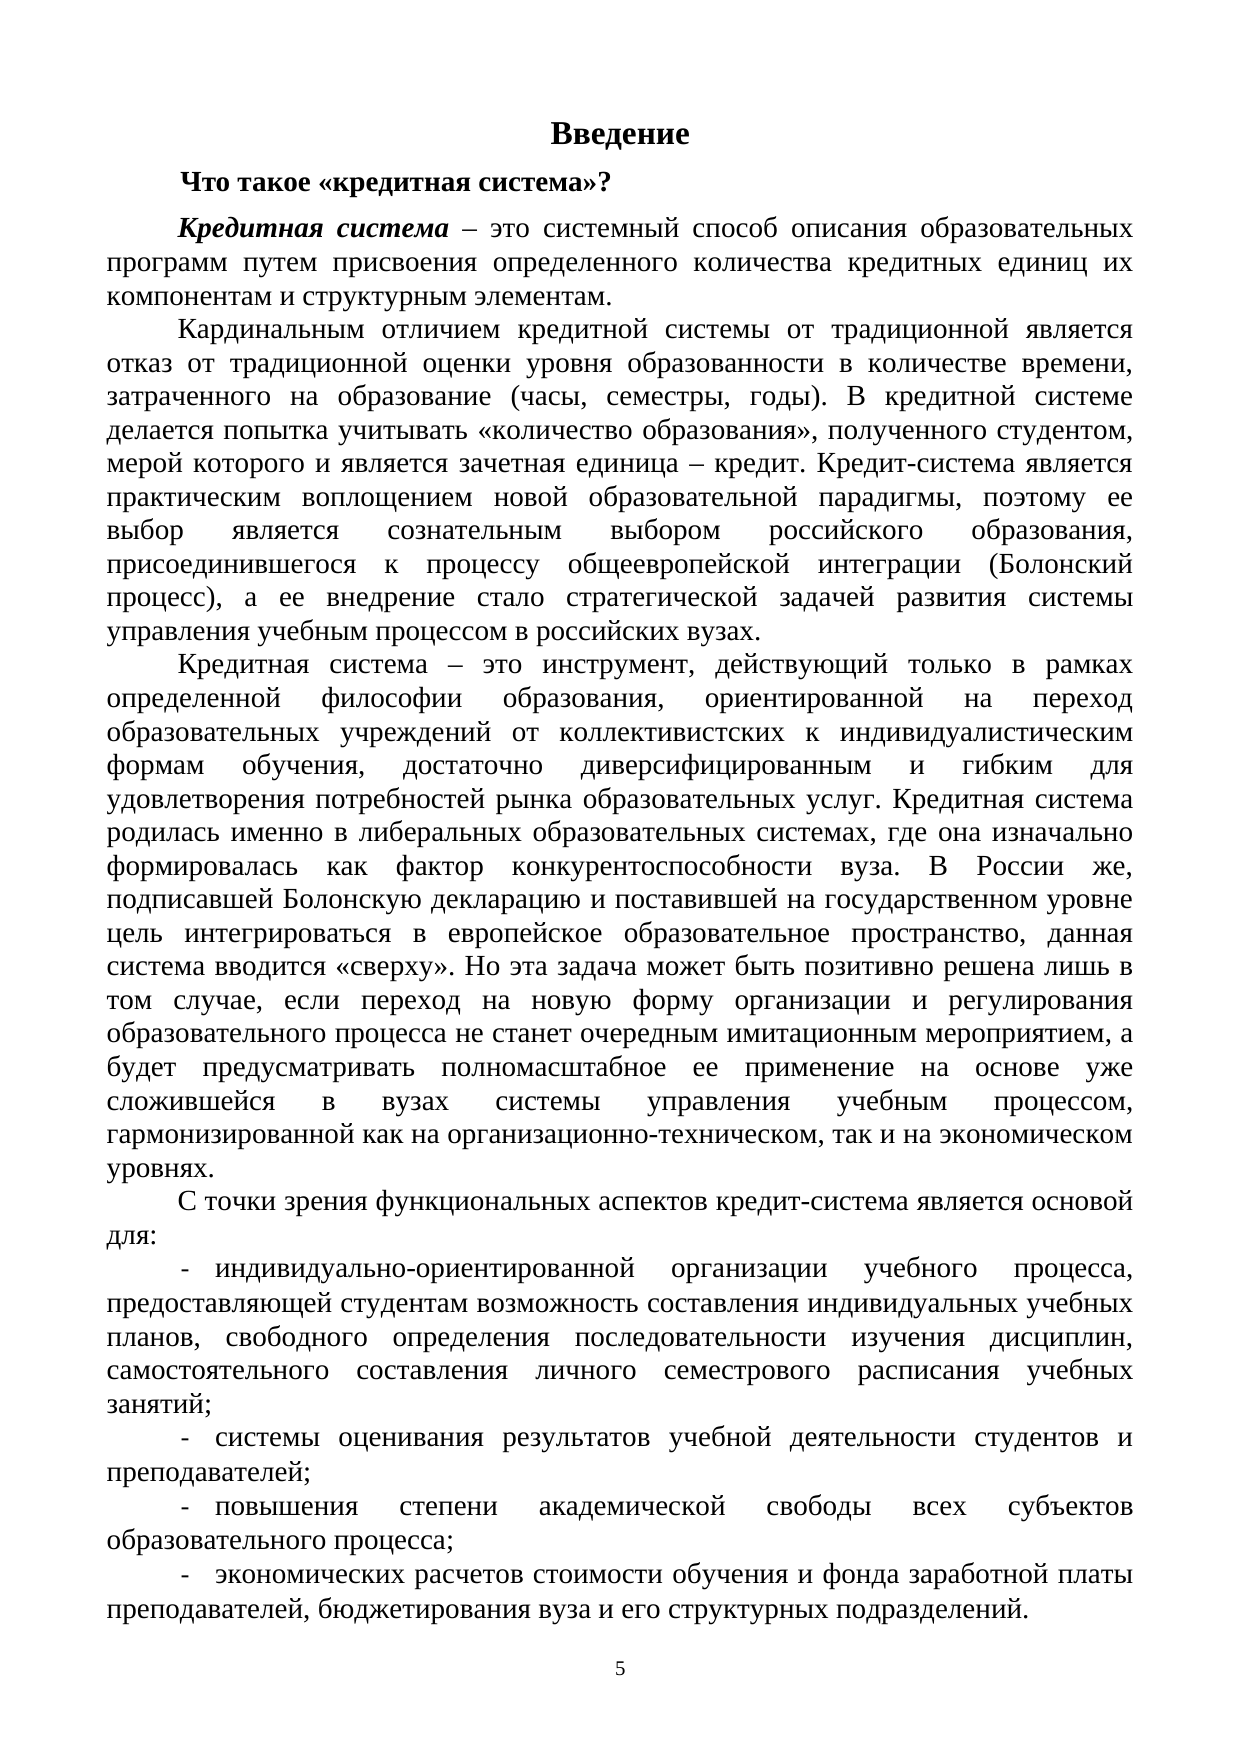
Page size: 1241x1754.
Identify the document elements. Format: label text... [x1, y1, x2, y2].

text повышения степени академической свободы всех субъектов образовательного процесса; [106, 1488, 1134, 1556]
text Кредитная система – это системный способ описания образовательных программ путем присвоения определенного количества кредитных единиц их компонентам и структурным элементам. [106, 211, 1134, 311]
text экономических расчетов стоимости обучения и фонда заработной платы преподавателей, бюджетирования вуза и его структурных подразделений. [106, 1556, 1134, 1624]
text Введение [106, 114, 1134, 152]
text Что такое «кредитная система»? [106, 164, 1134, 198]
text индивидуально-ориентированной организации учебного процесса, предоставляющей студентам возможность составления индивидуальных учебных планов, свободного определения последовательности изучения дисциплин, самостоятельного составления личного семестрового расписания учебных занятий; [106, 1250, 1134, 1419]
text системы оценивания результатов учебной деятельности студентов и преподавателей; [106, 1419, 1134, 1488]
text Кардинальным отличием кредитной системы от традиционной является отказ от традиционной оценки уровня образованности в количестве времени, затраченного на образование (часы, семестры, годы). В кредитной системе делается попытка учитывать «количество образования», полученного студентом, мерой которого и является зачетная единица – кредит. Кредит-система является практическим воплощением новой образовательной парадигмы, поэтому ее выбор является сознательным выбором российского образования, присоединившегося к процессу общеевропейской интеграции (Болонский процесс), а ее внедрение стало стратегической задачей развития системы управления учебным процессом в российских вузах. [106, 311, 1134, 647]
text С точки зрения функциональных аспектов кредит-система является основой для: [106, 1183, 1134, 1250]
text Кредитная система – это инструмент, действующий только в рамках определенной философии образования, ориентированной на переход образовательных учреждений от коллективистских к индивидуалистическим формам обучения, достаточно диверсифицированным и гибким для удовлетворения потребностей рынка образовательных услуг. Кредитная система родилась именно в либеральных образовательных системах, где она изначально формировалась как фактор конкурентоспособности вуза. В России же, подписавшей Болонскую декларацию и поставившей на государственном уровне цель интегрироваться в европейское образовательное пространство, данная система вводится «сверху». Но эта задача может быть позитивно решена лишь в том случае, если переход на новую форму организации и регулирования образовательного процесса не станет очередным имитационным мероприятием, а будет предусматривать полномасштабное ее применение на основе уже сложившейся в вузах системы управления учебным процессом, гармонизированной как на организационно-техническом, так и на экономическом уровнях. [106, 647, 1134, 1183]
